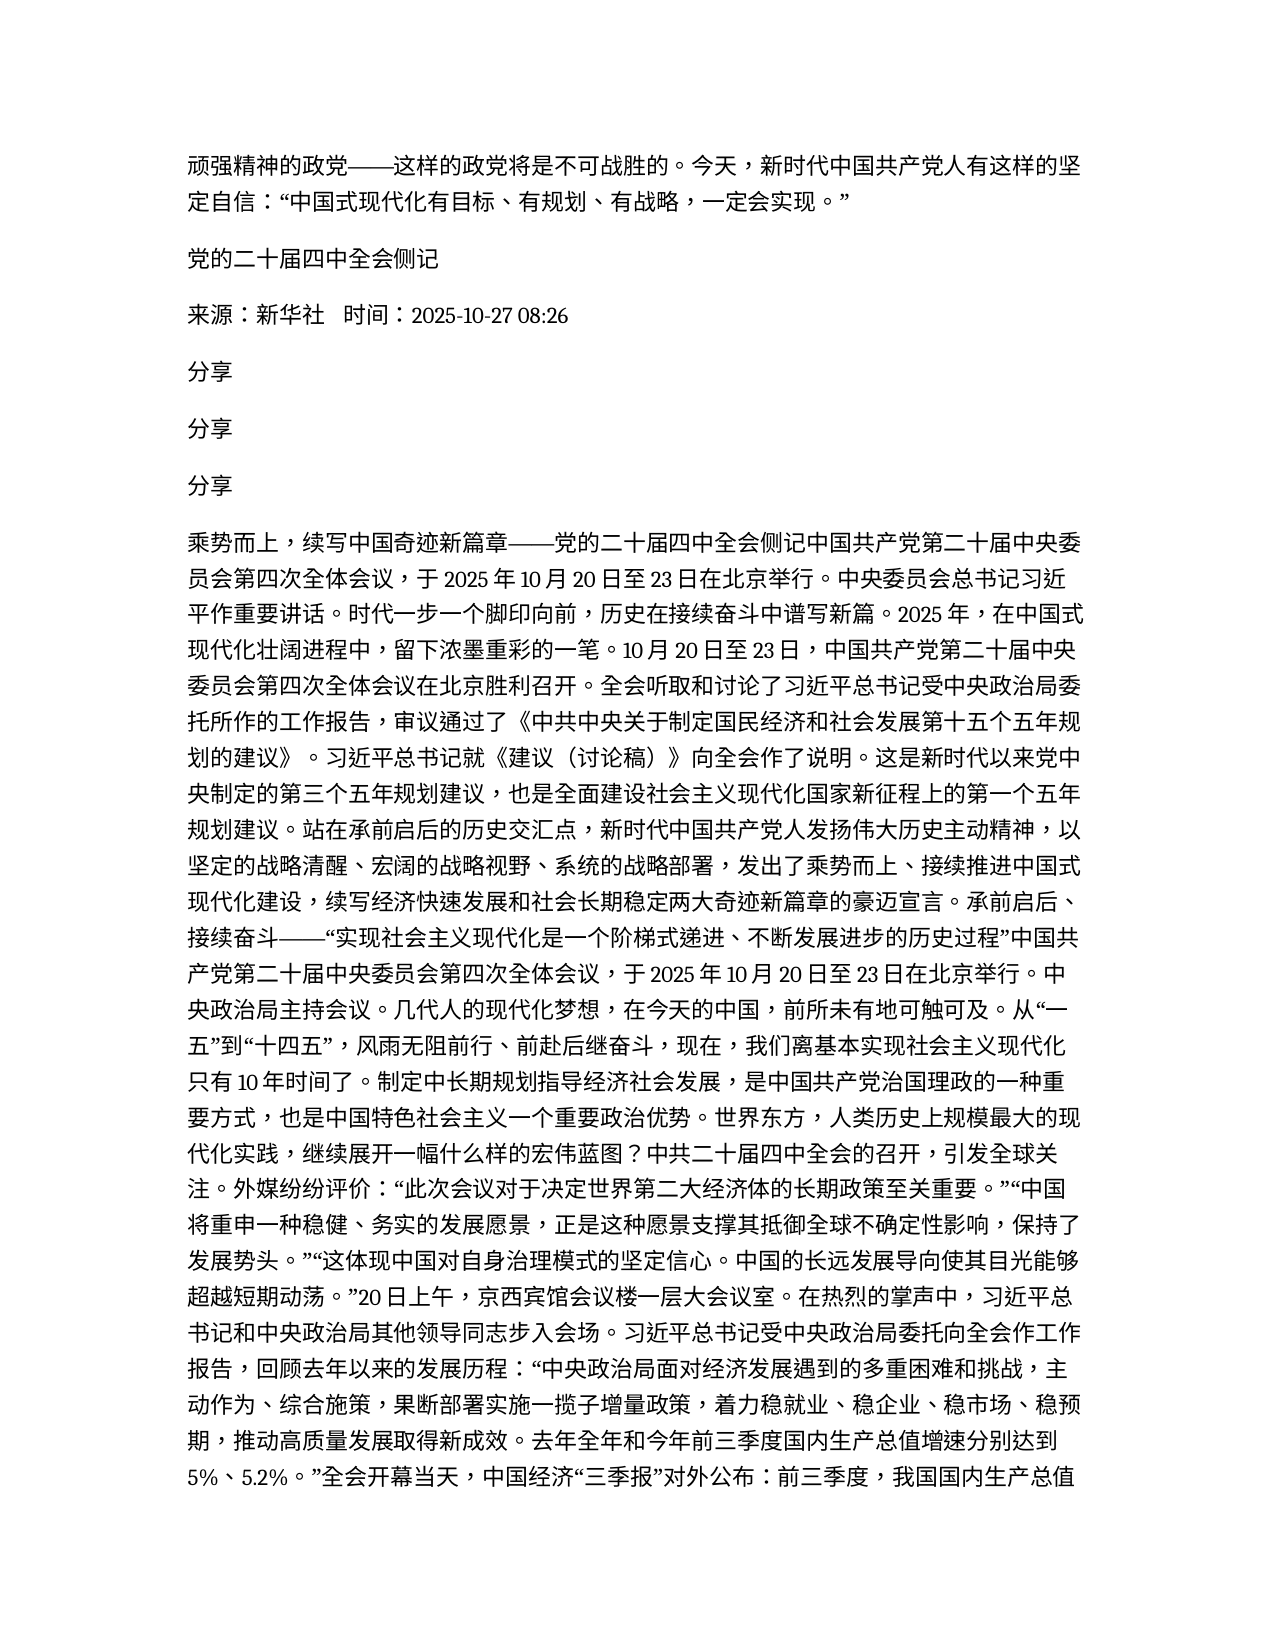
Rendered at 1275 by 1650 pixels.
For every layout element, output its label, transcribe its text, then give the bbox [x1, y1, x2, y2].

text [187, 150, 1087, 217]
text 分享 [187, 356, 1087, 387]
text 来源：新华社 时间：2025-10-27 08:26 [187, 299, 1087, 331]
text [187, 527, 1087, 1492]
text 分享 [187, 470, 1087, 501]
text 分享 [187, 413, 1087, 444]
text 党的二十届四中全会侧记 [187, 243, 1087, 274]
